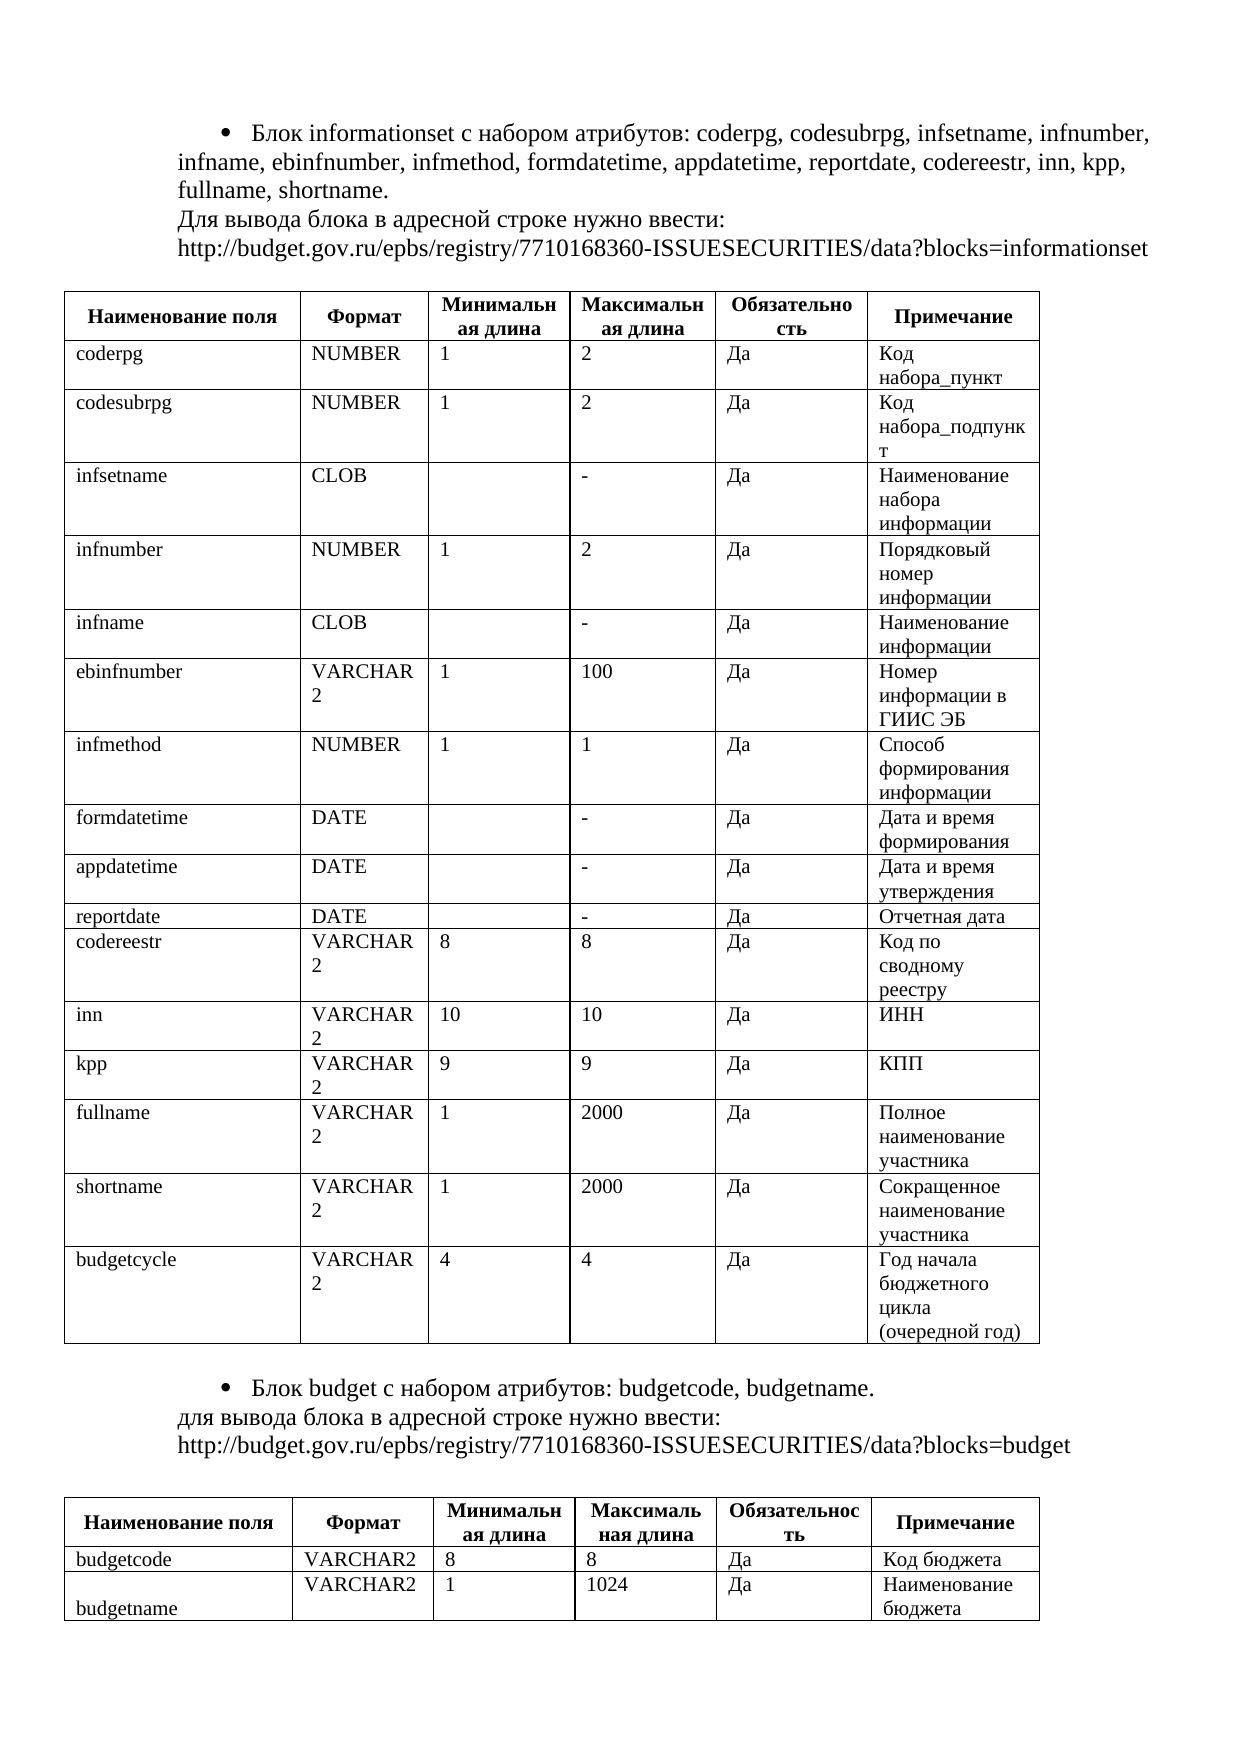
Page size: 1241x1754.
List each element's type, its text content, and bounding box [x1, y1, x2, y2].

table_header Максимальная длина [571, 292, 715, 340]
table_cell Дата и время формирования [868, 805, 1039, 853]
table_cell 2 [571, 390, 715, 462]
table_cell VARCHAR2 [301, 659, 428, 731]
list Блок informationset с набором атрибутов: coderpg, codesubrpg, infsetname, infnumber, infname, ebinfnumber, infmethod, formdatetime, appdatetime, reportdate, codereestr, inn, kpp, fullname, shortname. [177, 118, 1152, 204]
table_cell Да [716, 341, 867, 389]
table_cell infmethod [65, 732, 300, 804]
table_cell Да [716, 1174, 867, 1246]
table_cell 1 [429, 1100, 569, 1172]
table_cell VARCHAR2 [301, 929, 428, 1001]
table_cell 8 [429, 929, 569, 1001]
table_cell 8 [434, 1547, 574, 1571]
table_cell 2 [571, 341, 715, 389]
table_cell budgetcycle [65, 1247, 300, 1343]
table_cell Полное наименование участника [868, 1100, 1039, 1172]
table_header Формат [301, 292, 428, 340]
table_cell Да [717, 1547, 871, 1571]
table_cell Да [716, 904, 867, 928]
table_header Наименование поля [65, 1498, 292, 1546]
text Для вывода блока в адресной строке нужно ввести: [177, 204, 1152, 233]
table_cell 9 [571, 1051, 715, 1099]
table_cell 1 [434, 1572, 574, 1620]
table_cell Да [717, 1572, 871, 1620]
table_cell NUMBER [301, 341, 428, 389]
text http://budget.gov.ru/epbs/registry/7710168360-ISSUESECURITIES/data?blocks=budget [177, 1430, 1152, 1459]
table_cell [429, 610, 569, 658]
table_cell 10 [571, 1002, 715, 1050]
table_cell Да [716, 463, 867, 535]
table_cell Да [716, 805, 867, 853]
table_cell Да [716, 1247, 867, 1343]
table_cell 10 [429, 1002, 569, 1050]
table_cell NUMBER [301, 536, 428, 609]
table_cell Да [716, 536, 867, 609]
table_cell Наименование бюджета [872, 1572, 1039, 1620]
table_cell КПП [868, 1051, 1039, 1099]
table_cell appdatetime [65, 855, 300, 903]
table_cell 1024 [576, 1572, 716, 1620]
table_cell CLOB [301, 610, 428, 658]
table_header Наименование поля [65, 292, 300, 340]
table_cell 100 [571, 659, 715, 731]
table_cell DATE [301, 805, 428, 853]
table_header Примечание [872, 1498, 1039, 1546]
table_cell Да [716, 855, 867, 903]
table_cell NUMBER [301, 390, 428, 462]
table_cell coderpg [65, 341, 300, 389]
table_cell budgetname [65, 1572, 292, 1620]
table_header Максимальная длина [576, 1498, 716, 1546]
table_cell ИНН [868, 1002, 1039, 1050]
table_cell fullname [65, 1100, 300, 1172]
table_cell - [571, 610, 715, 658]
table_cell VARCHAR2 [293, 1547, 433, 1571]
text для вывода блока в адресной строке нужно ввести: [177, 1402, 1152, 1430]
table_cell Отчетная дата [868, 904, 1039, 928]
table_cell Код набора_пункт [868, 341, 1039, 389]
table_cell - [571, 904, 715, 928]
table_cell VARCHAR2 [301, 1051, 428, 1099]
table_cell codereestr [65, 929, 300, 1001]
text http://budget.gov.ru/epbs/registry/7710168360-ISSUESECURITIES/data?blocks=informationset [177, 233, 1152, 262]
table_cell Номер информации в ГИИС ЭБ [868, 659, 1039, 731]
table_cell inn [65, 1002, 300, 1050]
table_cell VARCHAR2 [301, 1002, 428, 1050]
table_cell 1 [571, 732, 715, 804]
table_cell Да [716, 390, 867, 462]
table_header Обязательность [717, 1498, 871, 1546]
table_cell [429, 855, 569, 903]
table_cell Сокращенное наименование участника [868, 1174, 1039, 1246]
table_header Примечание [868, 292, 1039, 340]
table_cell ebinfnumber [65, 659, 300, 731]
table_cell 1 [429, 659, 569, 731]
table_cell VARCHAR2 [301, 1247, 428, 1343]
table_cell 2000 [571, 1100, 715, 1172]
table_cell 1 [429, 390, 569, 462]
table_cell infnumber [65, 536, 300, 609]
table_cell infsetname [65, 463, 300, 535]
table_cell 8 [571, 929, 715, 1001]
table_cell Да [716, 929, 867, 1001]
table_cell 1 [429, 1174, 569, 1246]
table_cell codesubrpg [65, 390, 300, 462]
table_cell Дата и время утверждения [868, 855, 1039, 903]
table_header Минимальная длина [429, 292, 569, 340]
table_cell 4 [429, 1247, 569, 1343]
title Блок budget с набором атрибутов: budgetcode, budgetname. [177, 1373, 1152, 1402]
table_cell - [571, 855, 715, 903]
table_cell Год начала бюджетного цикла (очередной год) [868, 1247, 1039, 1343]
table_cell kpp [65, 1051, 300, 1099]
table_cell - [571, 805, 715, 853]
table_cell formdatetime [65, 805, 300, 853]
table_cell infname [65, 610, 300, 658]
table_cell Наименование информации [868, 610, 1039, 658]
table_cell [429, 463, 569, 535]
table_cell 2 [571, 536, 715, 609]
table_cell Код по сводному реестру [868, 929, 1039, 1001]
table_cell 9 [429, 1051, 569, 1099]
table_cell Да [716, 659, 867, 731]
table_cell VARCHAR2 [301, 1100, 428, 1172]
table_cell Да [716, 732, 867, 804]
table_cell 1 [429, 341, 569, 389]
table_cell [429, 904, 569, 928]
table_cell [429, 805, 569, 853]
table_header Минимальная длина [434, 1498, 574, 1546]
table_cell VARCHAR2 [293, 1572, 433, 1620]
table_cell 8 [576, 1547, 716, 1571]
table_cell CLOB [301, 463, 428, 535]
table_cell Код набора_подпункт [868, 390, 1039, 462]
table_cell shortname [65, 1174, 300, 1246]
table_cell 1 [429, 732, 569, 804]
table_cell Способ формирования информации [868, 732, 1039, 804]
table_cell budgetcode [65, 1547, 292, 1571]
table_cell NUMBER [301, 732, 428, 804]
table_cell DATE [301, 904, 428, 928]
table_header Обязательность [716, 292, 867, 340]
table_cell Да [716, 1100, 867, 1172]
table_cell VARCHAR2 [301, 1174, 428, 1246]
table_cell DATE [301, 855, 428, 903]
table_cell Да [716, 610, 867, 658]
table_header Формат [293, 1498, 433, 1546]
table_cell Код бюджета [872, 1547, 1039, 1571]
table_cell 1 [429, 536, 569, 609]
table_cell 4 [571, 1247, 715, 1343]
table_cell Да [716, 1051, 867, 1099]
table_cell Да [716, 1002, 867, 1050]
table_cell Наименование набора информации [868, 463, 1039, 535]
table_cell 2000 [571, 1174, 715, 1246]
table_cell reportdate [65, 904, 300, 928]
table_cell - [571, 463, 715, 535]
table_cell Порядковый номер информации [868, 536, 1039, 609]
